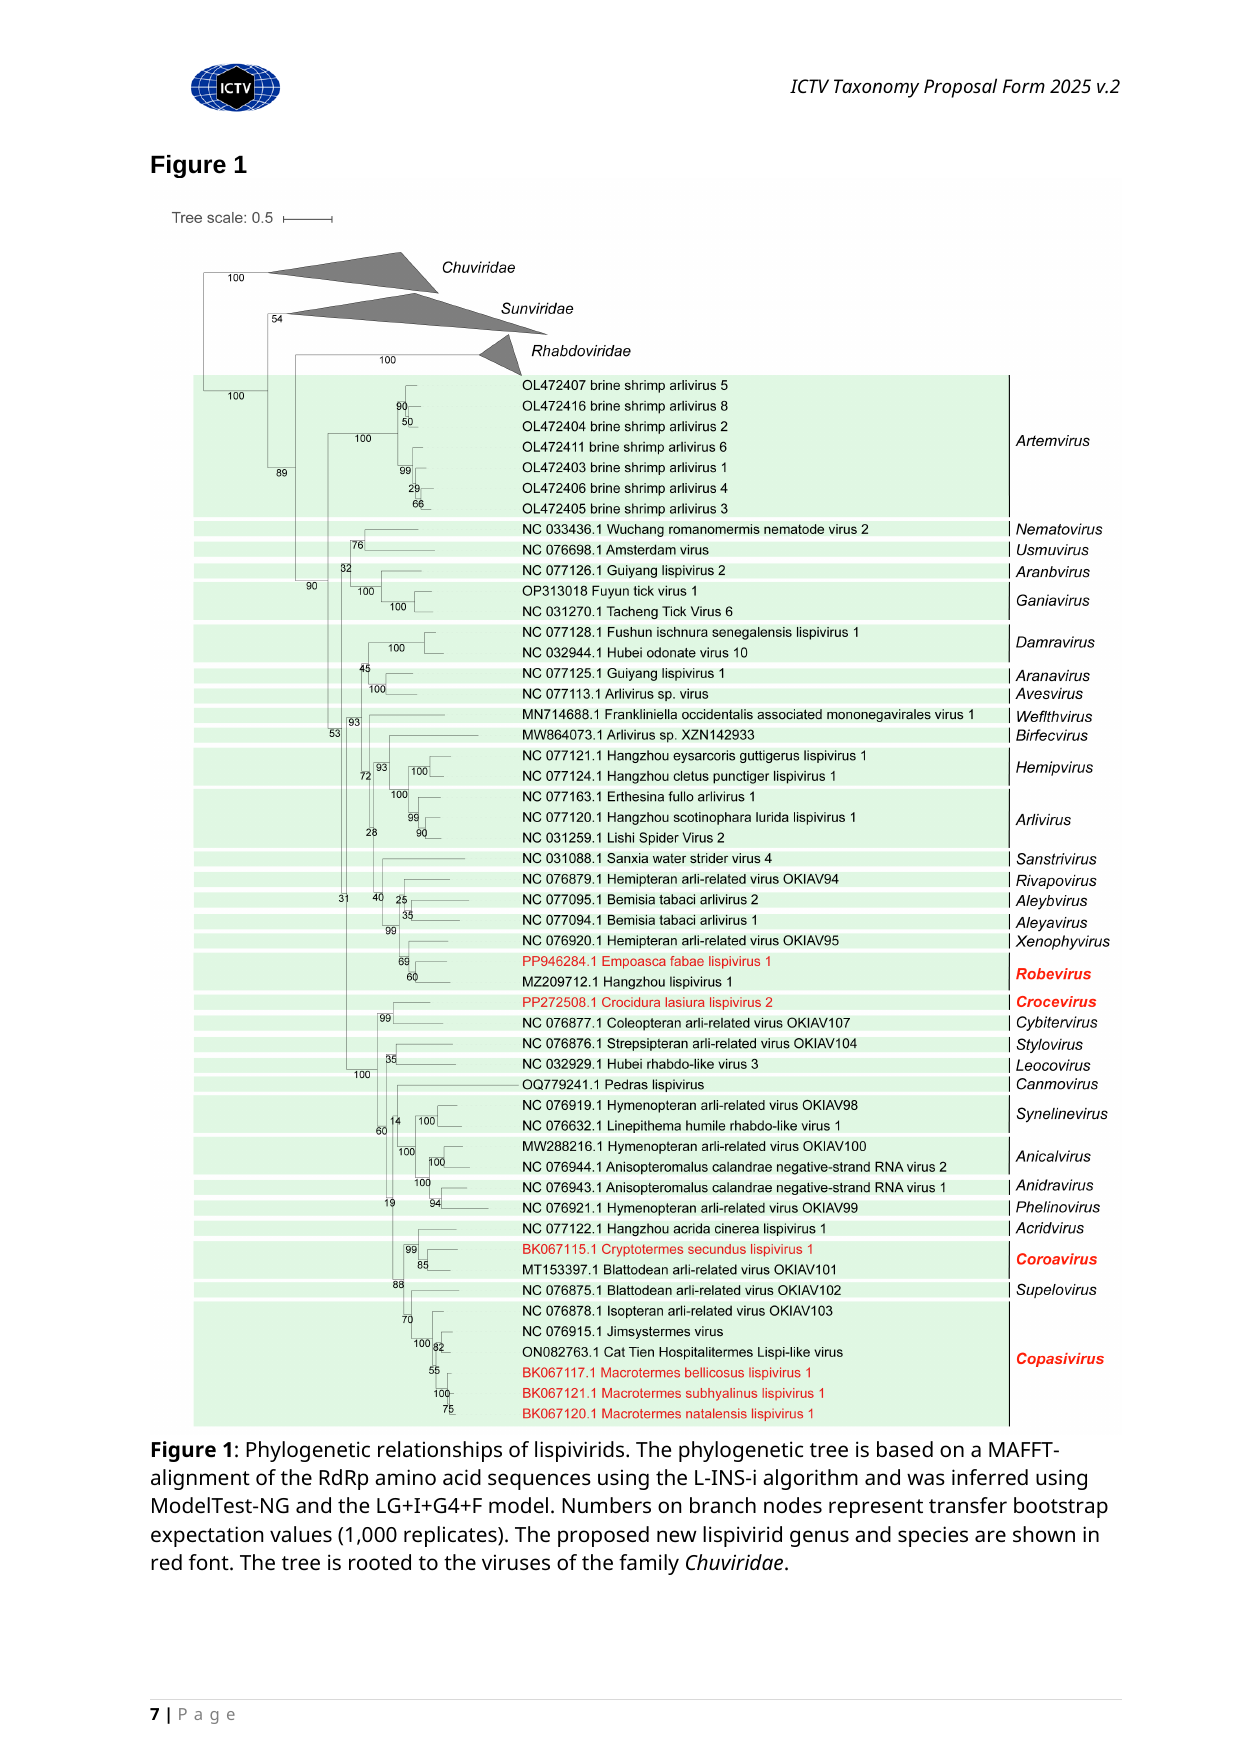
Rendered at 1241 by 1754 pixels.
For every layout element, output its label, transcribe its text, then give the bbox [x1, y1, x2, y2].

text Figure 1: Phylogenetic relationships of lispivirids. The phylogenetic tree is based on a MAFFT-alignment of the RdRp amino acid sequences using the L-INS-i algorithm and was inferred using ModelTest-NG and the LG+I+G4+F model. Numbers on branch nodes represent transfer bootstrap expectation values (1,000 replicates). The proposed new lispivirid genus and species are shown in red font. The tree is rooted to the viruses of the family Chuviridae. [150, 1435, 1122, 1577]
text Figure 1 [150, 150, 1122, 178]
picture [190, 56, 282, 113]
picture [150, 178, 1123, 1435]
